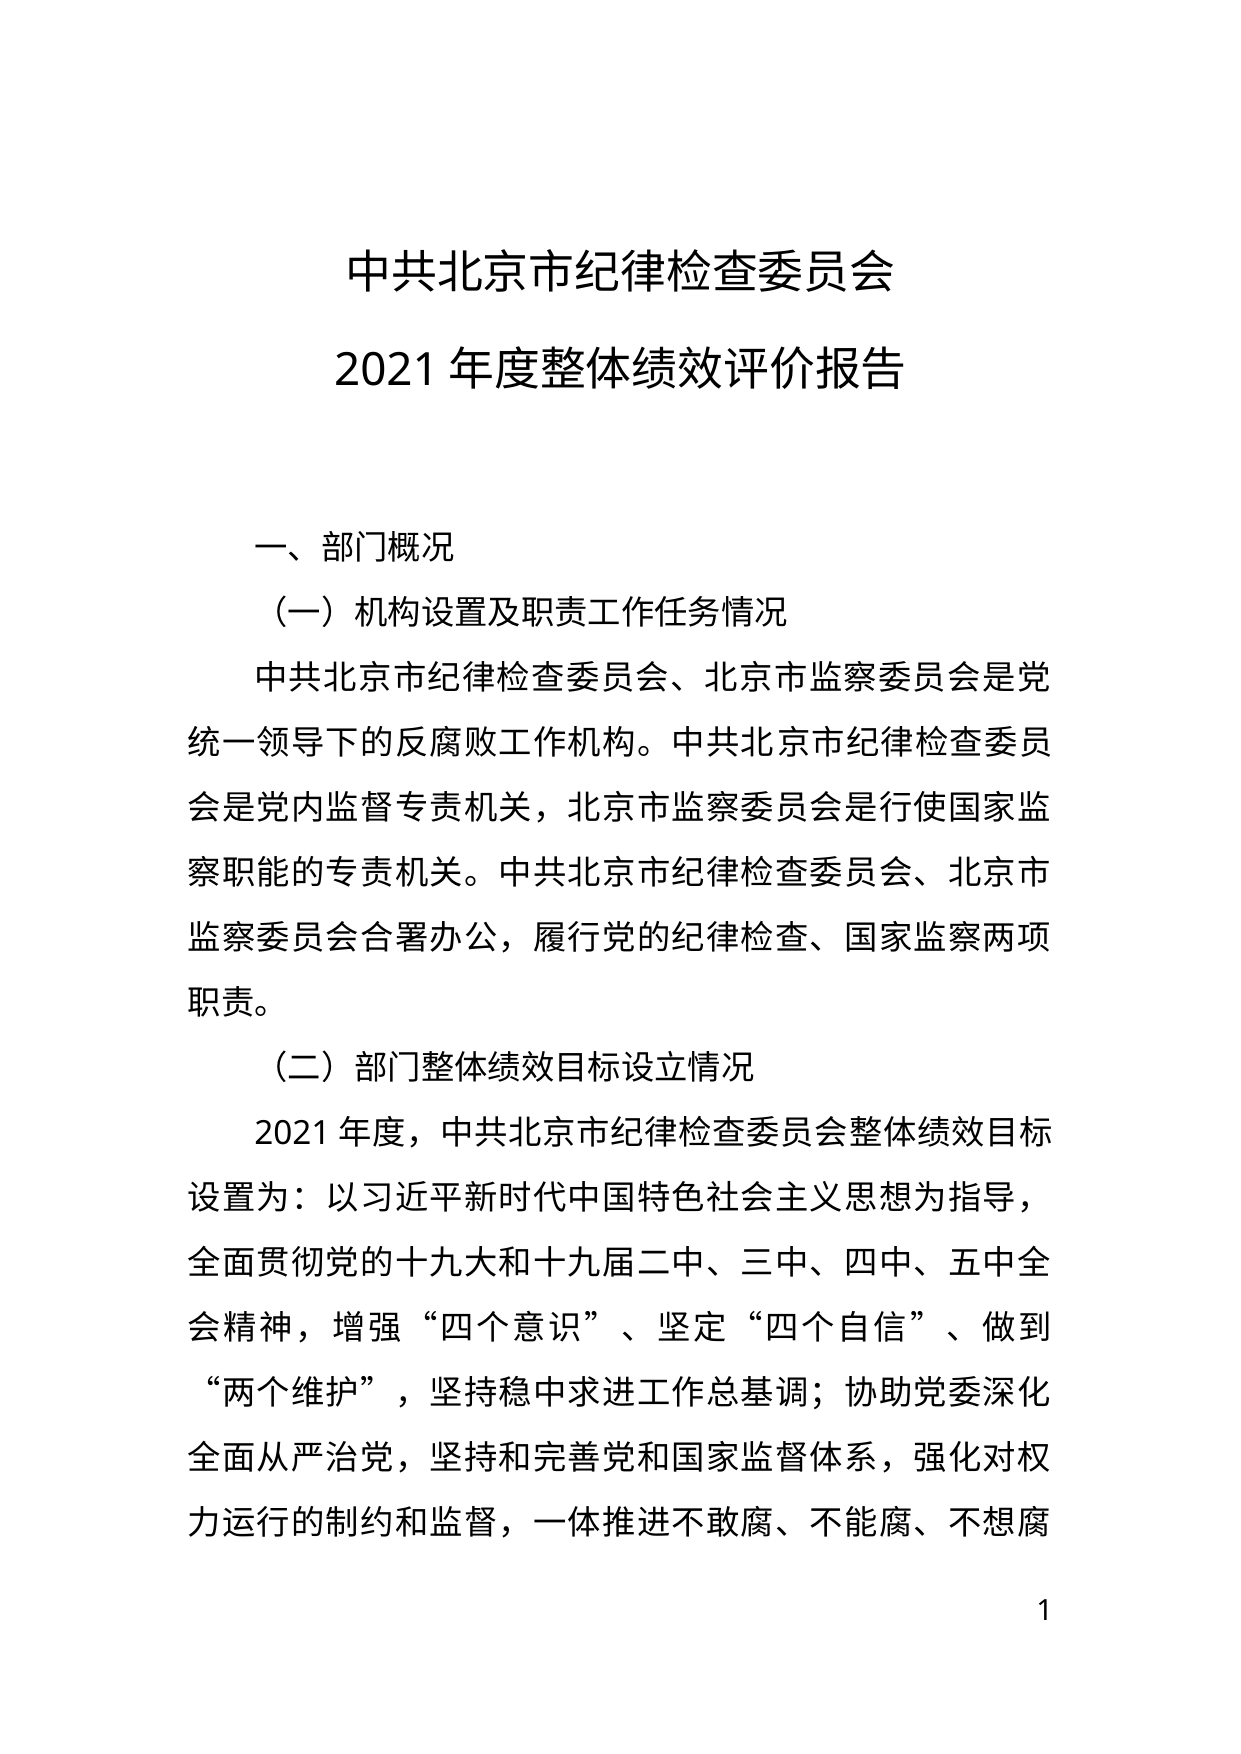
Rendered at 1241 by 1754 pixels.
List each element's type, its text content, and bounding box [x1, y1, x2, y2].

text （一）机构设置及职责工作任务情况 [187, 577, 1053, 642]
text 2021年度整体绩效评价报告 [187, 317, 1053, 415]
text （二）部门整体绩效目标设立情况 [187, 1032, 1053, 1097]
text 中共北京市纪律检查委员会 [187, 220, 1053, 317]
text 一、部门概况 [187, 512, 1053, 577]
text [187, 1097, 1053, 1552]
text 中共北京市纪律检查委员会、北京市监察委员会是党统一领导下的反腐败工作机构。中共北京市纪律检查委员会是党内监督专责机关，北京市监察委员会是行使国家监察职能的专责机关。中共北京市纪律检查委员会、北京市监察委员会合署办公，履行党的纪律检查、国家监察两项职责。 [187, 642, 1053, 1032]
